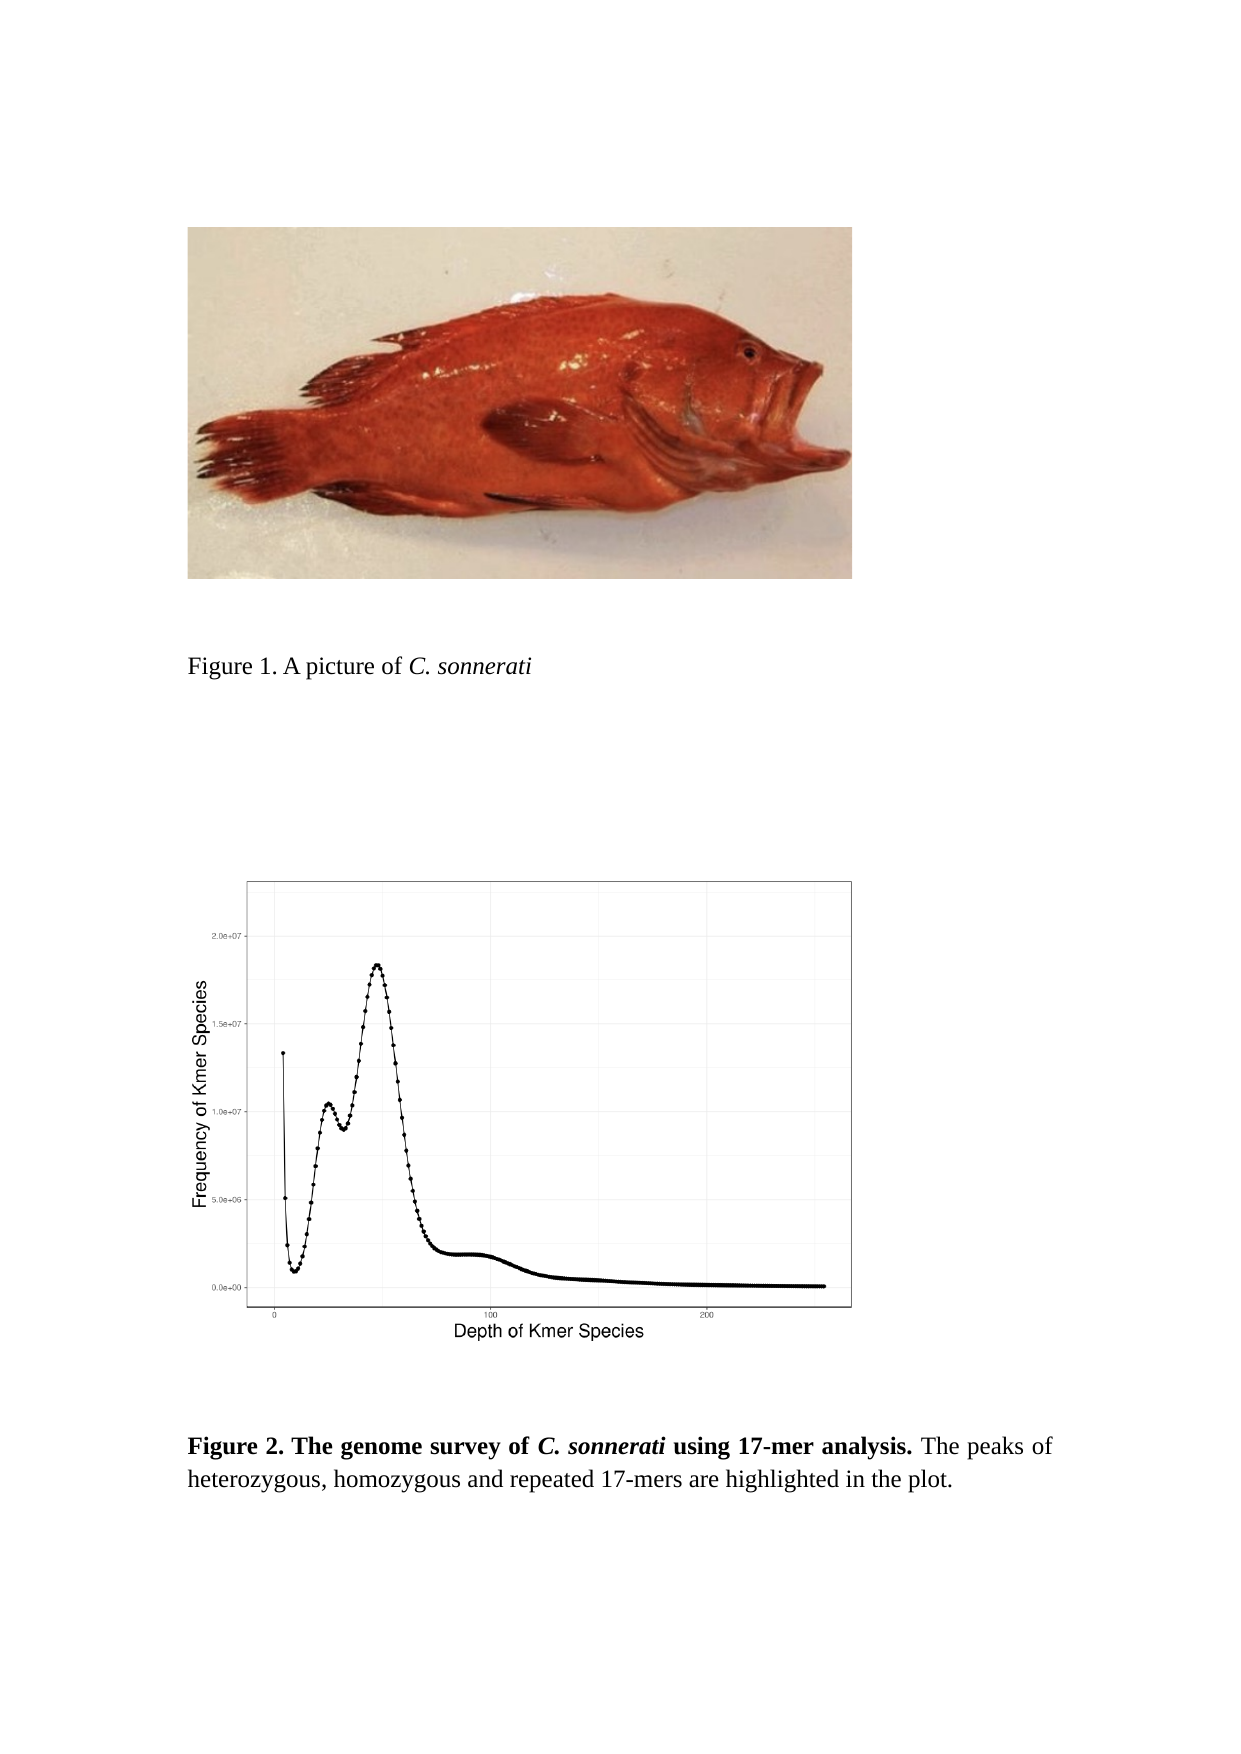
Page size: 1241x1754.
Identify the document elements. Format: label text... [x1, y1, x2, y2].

text Figure 1. A picture of C. sonnerati [187, 649, 1053, 682]
picture [187, 877, 855, 1345]
picture [187, 227, 853, 579]
text Figure 2. The genome survey of C. sonnerati using 17-mer analysis. The peaks of heterozygous, homozygous and repeated 17-mers are highlighted in the plot. [187, 1429, 1053, 1494]
